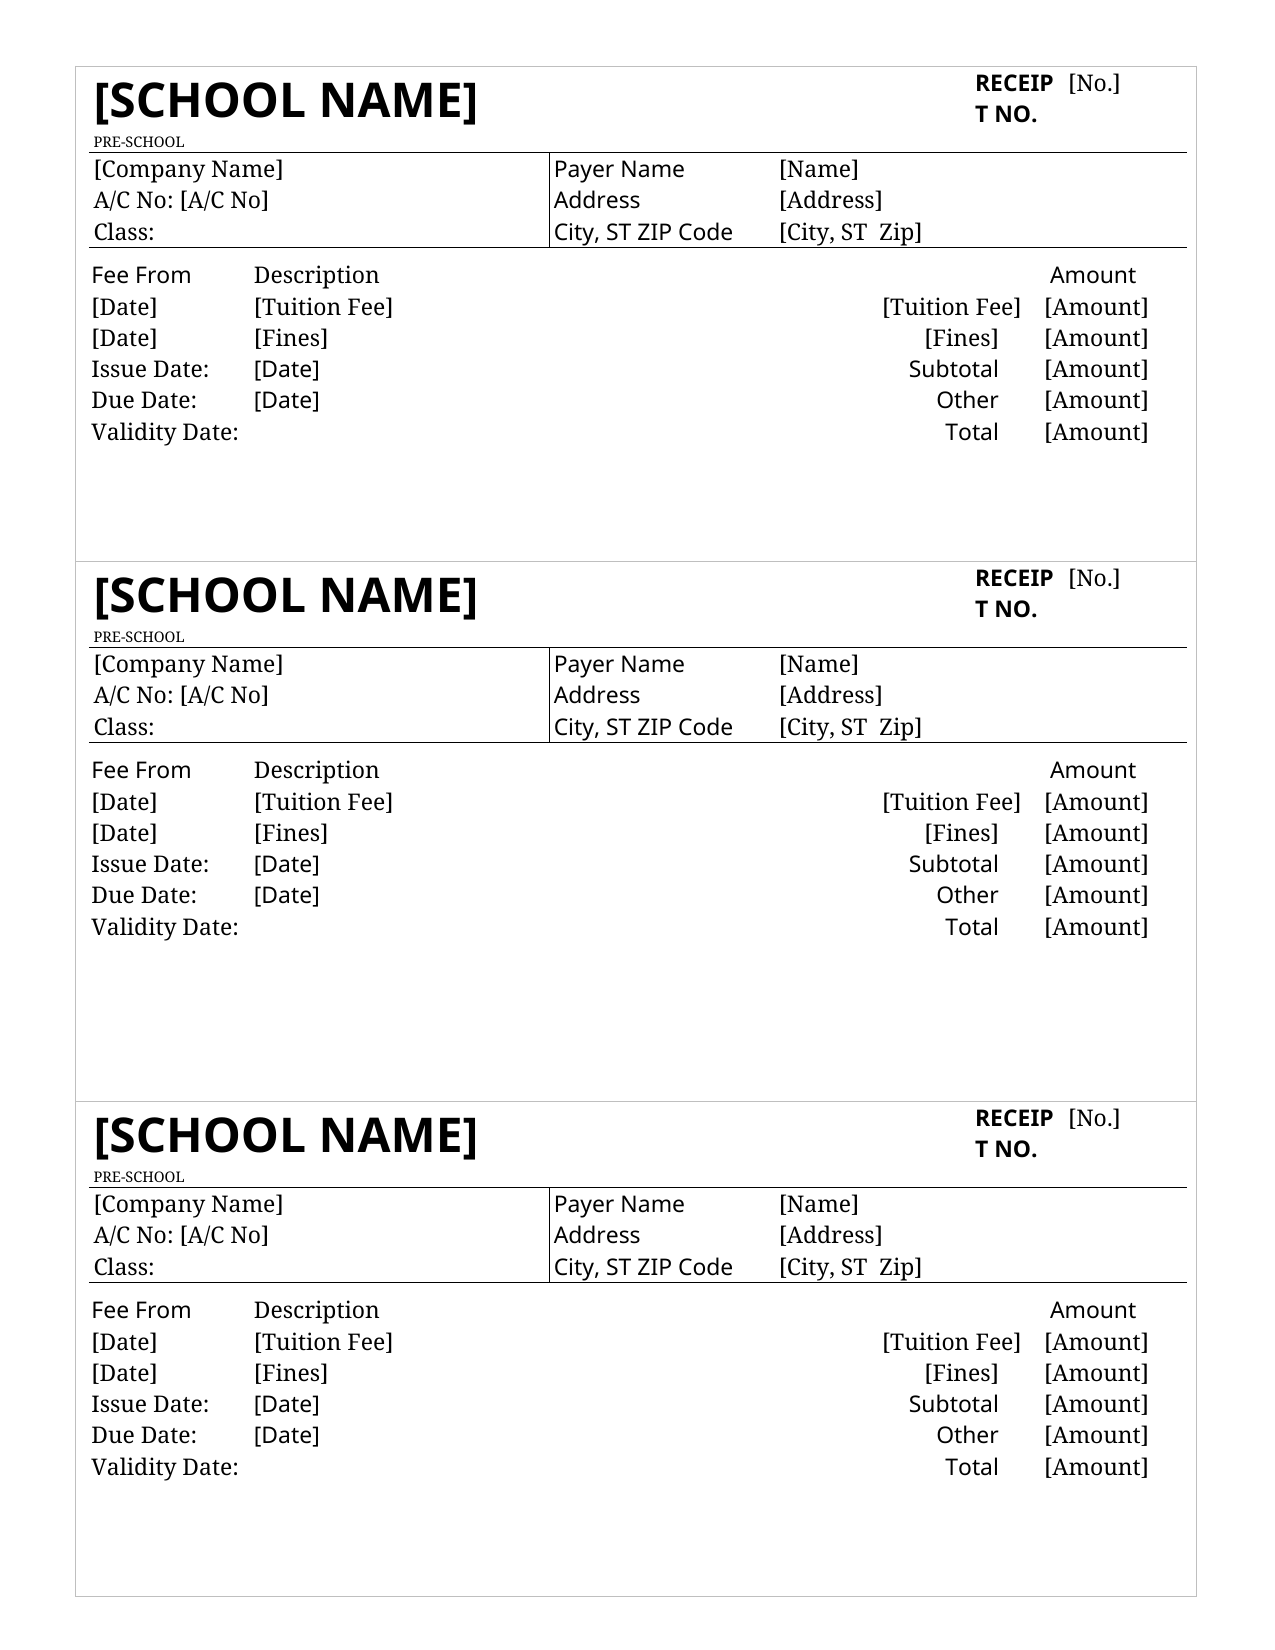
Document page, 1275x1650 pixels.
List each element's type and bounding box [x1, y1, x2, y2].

table_cell [76, 562, 1196, 1101]
table_header [76, 67, 1196, 561]
table_cell [76, 1102, 1196, 1596]
